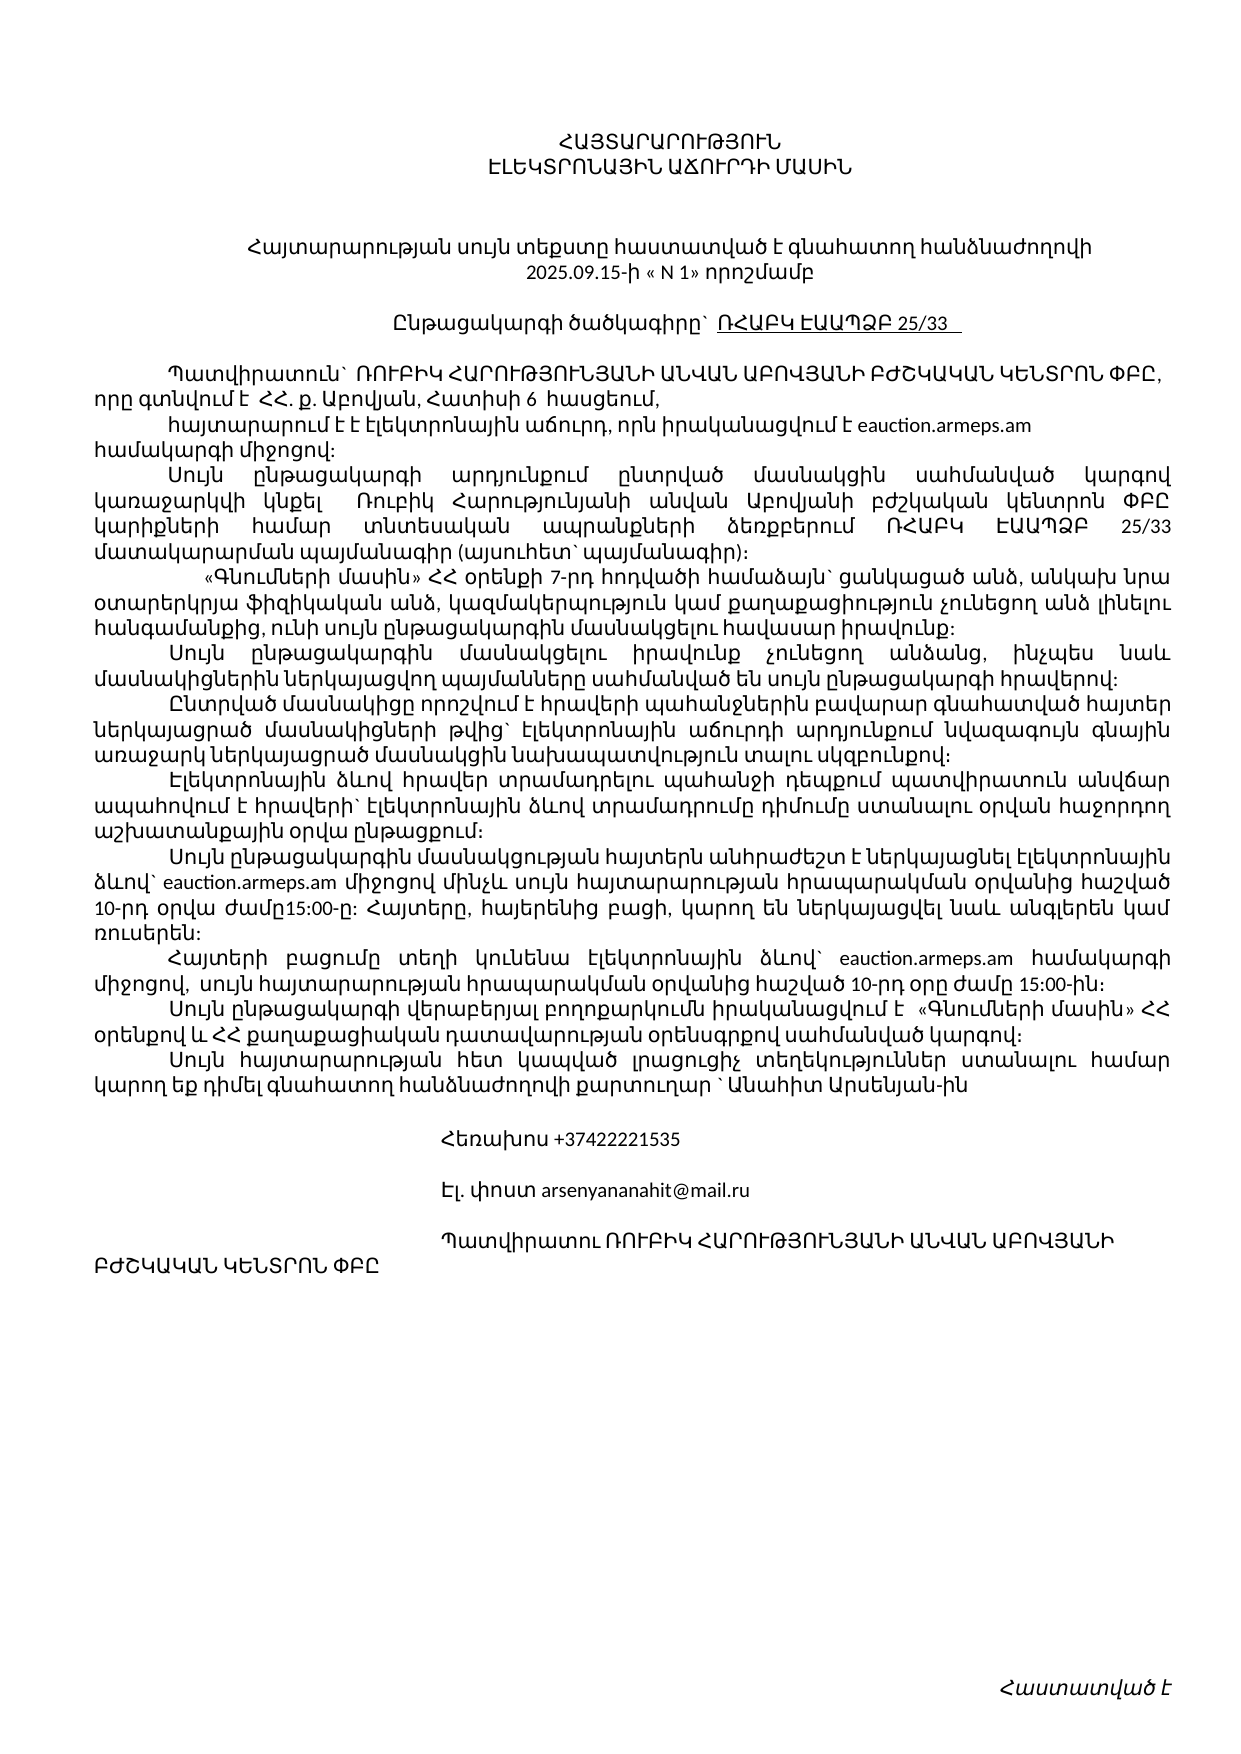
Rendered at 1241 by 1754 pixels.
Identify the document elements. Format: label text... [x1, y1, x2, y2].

text Հեռախոս +37422221535 [94, 1126, 1171, 1152]
text Հաստատված է [94, 1675, 1171, 1701]
text Ընտրված մասնակիցը որոշվում է հրավերի պահանջներին բավարար գնահատված հայտեր ներկայացրած մասնակիցների թվից` էլեկտրոնային աճուրդի արդյունքում նվազագույն գնային առաջարկ ներկայացրած մասնակցին նախապատվություն տալու սկզբունքով։ [94, 691, 1171, 768]
text ՀԱՅՏԱՐԱՐՈՒԹՅՈՒՆ [94, 129, 1171, 154]
text Սույն ընթացակարգին մասնակցության հայտերն անհրաժեշտ է ներկայացնել էլեկտրոնային ձևով` eauction.armeps.am միջոցով մինչև սույն հայտարարության հրապարակման օրվանից հաշված 10-րդ օրվա ժամը15:00-ը: Հայտերը, հայերենից բացի, կարող են ներկայացվել նաև անգլերեն կամ ռուսերեն: [94, 844, 1171, 946]
text Պատվիրատու ՌՈՒԲԻԿ ՀԱՐՈՒԹՅՈՒՆՅԱՆԻ ԱՆՎԱՆ ԱԲՈՎՅԱՆԻ ԲԺՇԿԱԿԱՆ ԿԵՆՏՐՈՆ ՓԲԸ [94, 1228, 1171, 1279]
text ԷԼԵԿՏՐՈՆԱՅԻՆ ԱՃՈՒՐԴԻ ՄԱՍԻՆ [94, 154, 1171, 180]
text Սույն հայտարարության հետ կապված լրացուցիչ տեղեկություններ ստանալու համար կարող եք դիմել գնահատող հանձնաժողովի քարտուղար ` Անահիտ Արսենյան-ին [94, 1047, 1171, 1098]
text Հայտարարության սույն տեքստը հաստատված է գնահատող հանձնաժողովի [94, 234, 1171, 259]
text հայտարարում է է էլեկտրոնային աճուրդ, որն իրականացվում է eauction.armeps.am համակարգի միջոցով: [94, 412, 1171, 463]
text Ընթացակարգի ծածկագիրը` ՌՀԱԲԿ ԷԱԱՊՁԲ 25/33 [94, 310, 1171, 336]
text Սույն ընթացակարգի վերաբերյալ բողոքարկումն իրականացվում է «Գնումների մասին» ՀՀ օրենքով և ՀՀ քաղաքացիական դատավարության օրենսգրքով սահմանված կարգով։ [94, 996, 1171, 1047]
text Պատվիրատուն` ՌՈՒԲԻԿ ՀԱՐՈՒԹՅՈՒՆՅԱՆԻ ԱՆՎԱՆ ԱԲՈՎՅԱՆԻ ԲԺՇԿԱԿԱՆ ԿԵՆՏՐՈՆ ՓԲԸ, որը գտնվում է ՀՀ. ք. Աբովյան, Հատիսի 6 հասցեում, [94, 361, 1171, 412]
text 2025.09.15 -ի « N 1» որոշմամբ [94, 259, 1171, 285]
text «Գնումների մասին» ՀՀ օրենքի 7-րդ հոդվածի համաձայն` ցանկացած անձ, անկախ նրա օտարերկրյա ֆիզիկական անձ, կազմակերպություն կամ քաղաքացիություն չունեցող անձ լինելու հանգամանքից, ունի սույն ընթացակարգին մասնակցելու հավասար իրավունք: [94, 564, 1171, 641]
text Սույն ընթացակարգի արդյունքում ընտրված մասնակցին սահմանված կարգով կառաջարկվի կնքել Ռուբիկ Հարությունյանի անվան Աբովյանի բժշկական կենտրոն ՓԲԸ կարիքների համար տնտեսական ապրանքների ձեռքբերում ՌՀԱԲԿ ԷԱԱՊՁԲ 25/33 մատակարարման պայմանագիր (այսուհետ` պայմանագիր)։ [94, 463, 1171, 564]
text Էլեկտրոնային ձևով հրավեր տրամադրելու պահանջի դեպքում պատվիրատուն անվճար ապահովում է հրավերի` էլեկտրոնային ձևով տրամադրումը դիմումը ստանալու օրվան հաջորդող աշխատանքային օրվա ընթացքում։ [94, 768, 1171, 844]
text Հայտերի բացումը տեղի կունենա էլեկտրոնային ձևով` eauction.armeps.am համակարգի միջոցով, սույն հայտարարության հրապարակման օրվանից հաշված 10-րդ օրը ժամը 15:00-ին։ [94, 946, 1171, 996]
text Էլ. փոստ arsenyananahit@mail.ru [94, 1177, 1171, 1203]
text Սույն ընթացակարգին մասնակցելու իրավունք չունեցող անձանց, ինչպես նաև մասնակիցներին ներկայացվող պայմանները սահմանված են սույն ընթացակարգի հրավերով: [94, 641, 1171, 691]
